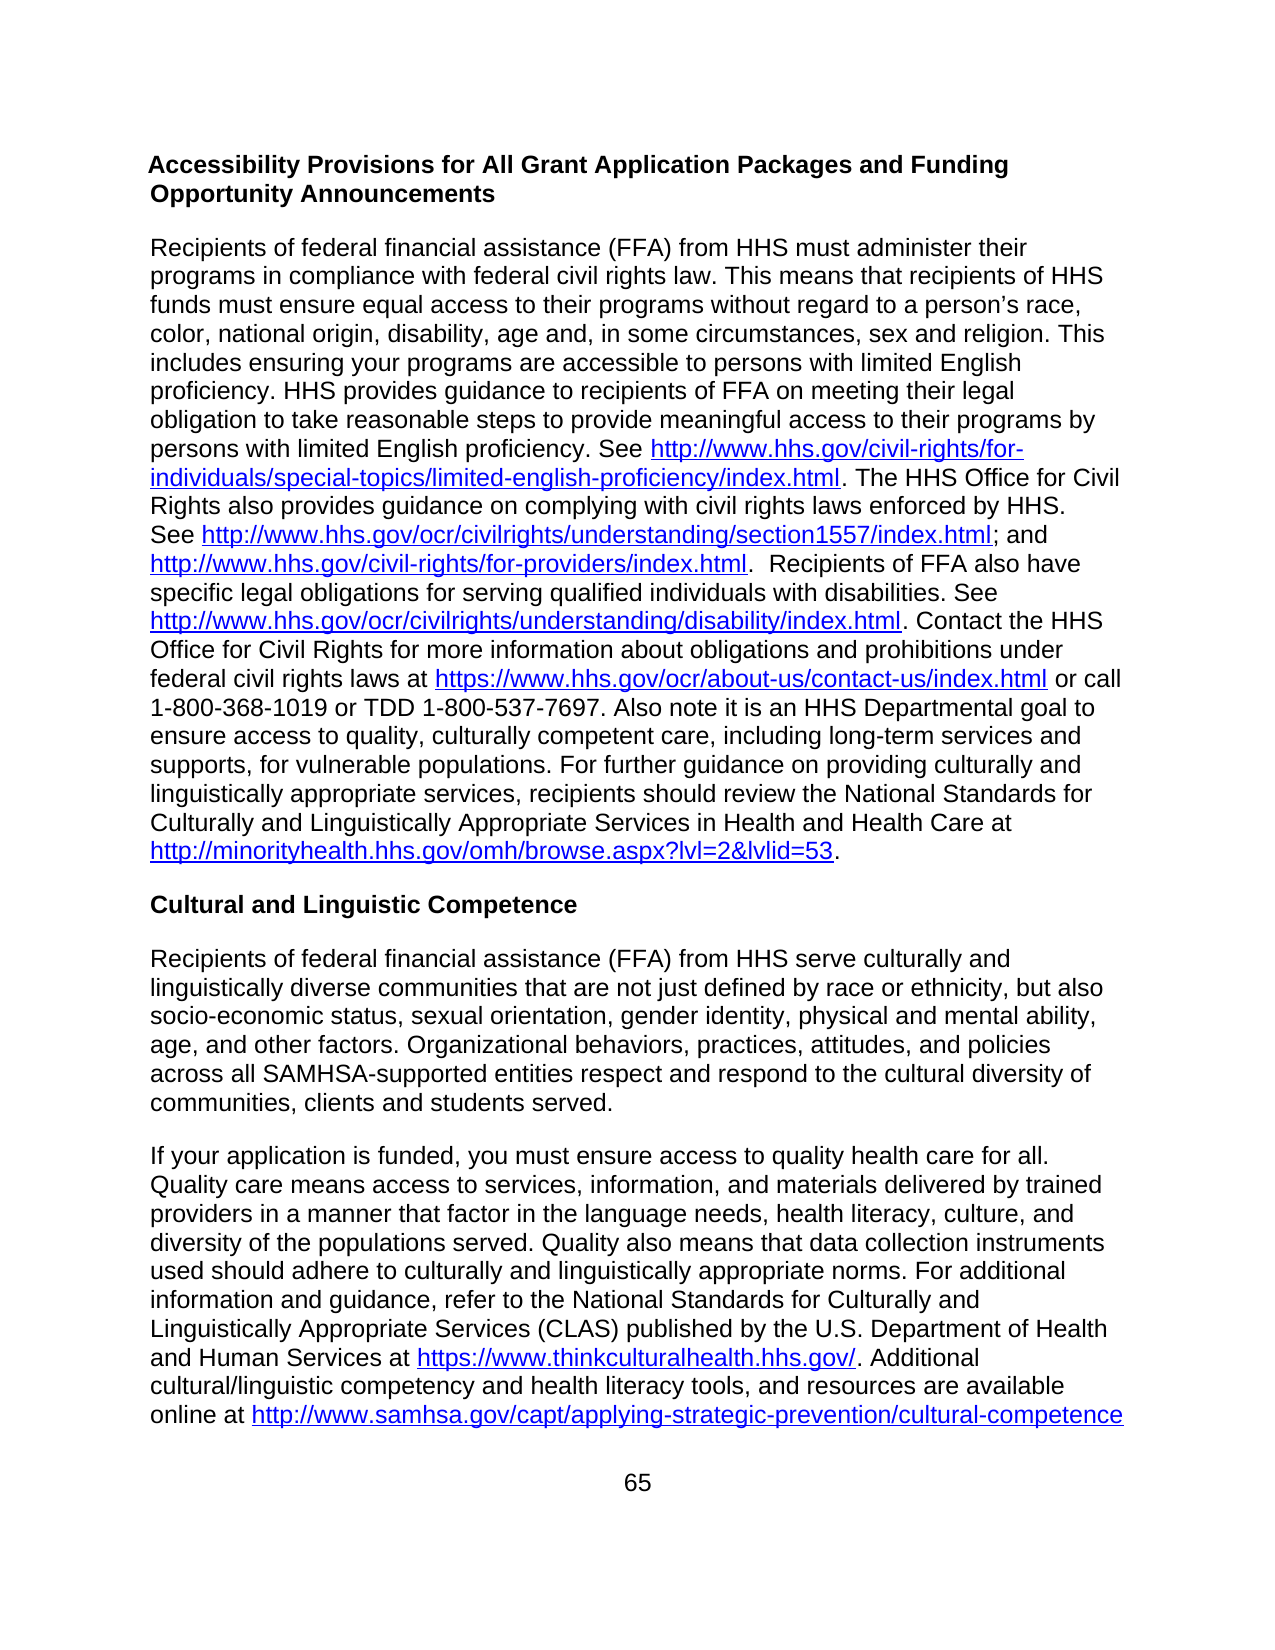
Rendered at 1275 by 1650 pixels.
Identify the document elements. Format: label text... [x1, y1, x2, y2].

text Cultural and Linguistic Competence [150, 890, 1125, 919]
text Accessibility Provisions for All Grant Application Packages and Funding Opportunity Announcements [112, 150, 1125, 207]
text Recipients of federal financial assistance (FFA) from HHS serve culturally and linguistically diverse communities that are not just defined by race or ethnicity, but also socio-economic status, sexual orientation, gender identity, physical and mental ability, age, and other factors. Organizational behaviors, practices, attitudes, and policies across all SAMHSA-supported entities respect and respond to the cultural diversity of communities, clients and students served. [150, 944, 1125, 1116]
text Recipients of federal financial assistance (FFA) from HHS must administer their programs in compliance with federal civil rights law. This means that recipients of HHS funds must ensure equal access to their programs without regard to a person’s race, color, national origin, disability, age and, in some circumstances, sex and religion. This includes ensuring your programs are accessible to persons with limited English proficiency. HHS provides guidance to recipients of FFA on meeting their legal obligation to take reasonable steps to provide meaningful access to their programs by persons with limited English proficiency. See http://www.hhs.gov/civil-rights/for-individuals/special-topics/limited-english-proficiency/index.html. The HHS Office for Civil Rights also provides guidance on complying with civil rights laws enforced by HHS. See http://www.hhs.gov/ocr/civilrights/understanding/section1557/index.html; and http://www.hhs.gov/civil-rights/for-providers/index.html. Recipients of FFA also have specific legal obligations for serving qualified individuals with disabilities. See http://www.hhs.gov/ocr/civilrights/understanding/disability/index.html. Contact the HHS Office for Civil Rights for more information about obligations and prohibitions under federal civil rights laws at https://www.hhs.gov/ocr/about-us/contact-us/index.html or call 1-800-368-1019 or TDD 1-800-537-7697. Also note it is an HHS Departmental goal to ensure access to quality, culturally competent care, including long-term services and supports, for vulnerable populations. For further guidance on providing culturally and linguistically appropriate services, recipients should review the National Standards for Culturally and Linguistically Appropriate Services in Health and Health Care at http://minorityhealth.hhs.gov/omh/browse.aspx?lvl=2&lvlid=53. [150, 232, 1125, 865]
text If your application is funded, you must ensure access to quality health care for all. Quality care means access to services, information, and materials delivered by trained providers in a manner that factor in the language needs, health literacy, culture, and diversity of the populations served. Quality also means that data collection instruments used should adhere to culturally and linguistically appropriate norms. For additional information and guidance, refer to the National Standards for Culturally and Linguistically Appropriate Services (CLAS) published by the U.S. Department of Health and Human Services at https://www.thinkculturalhealth.hhs.gov/. Additional cultural/linguistic competency and health literacy tools, and resources are available online at http://www.samhsa.gov/capt/applying-strategic-prevention/cultural-competence [150, 1141, 1125, 1429]
